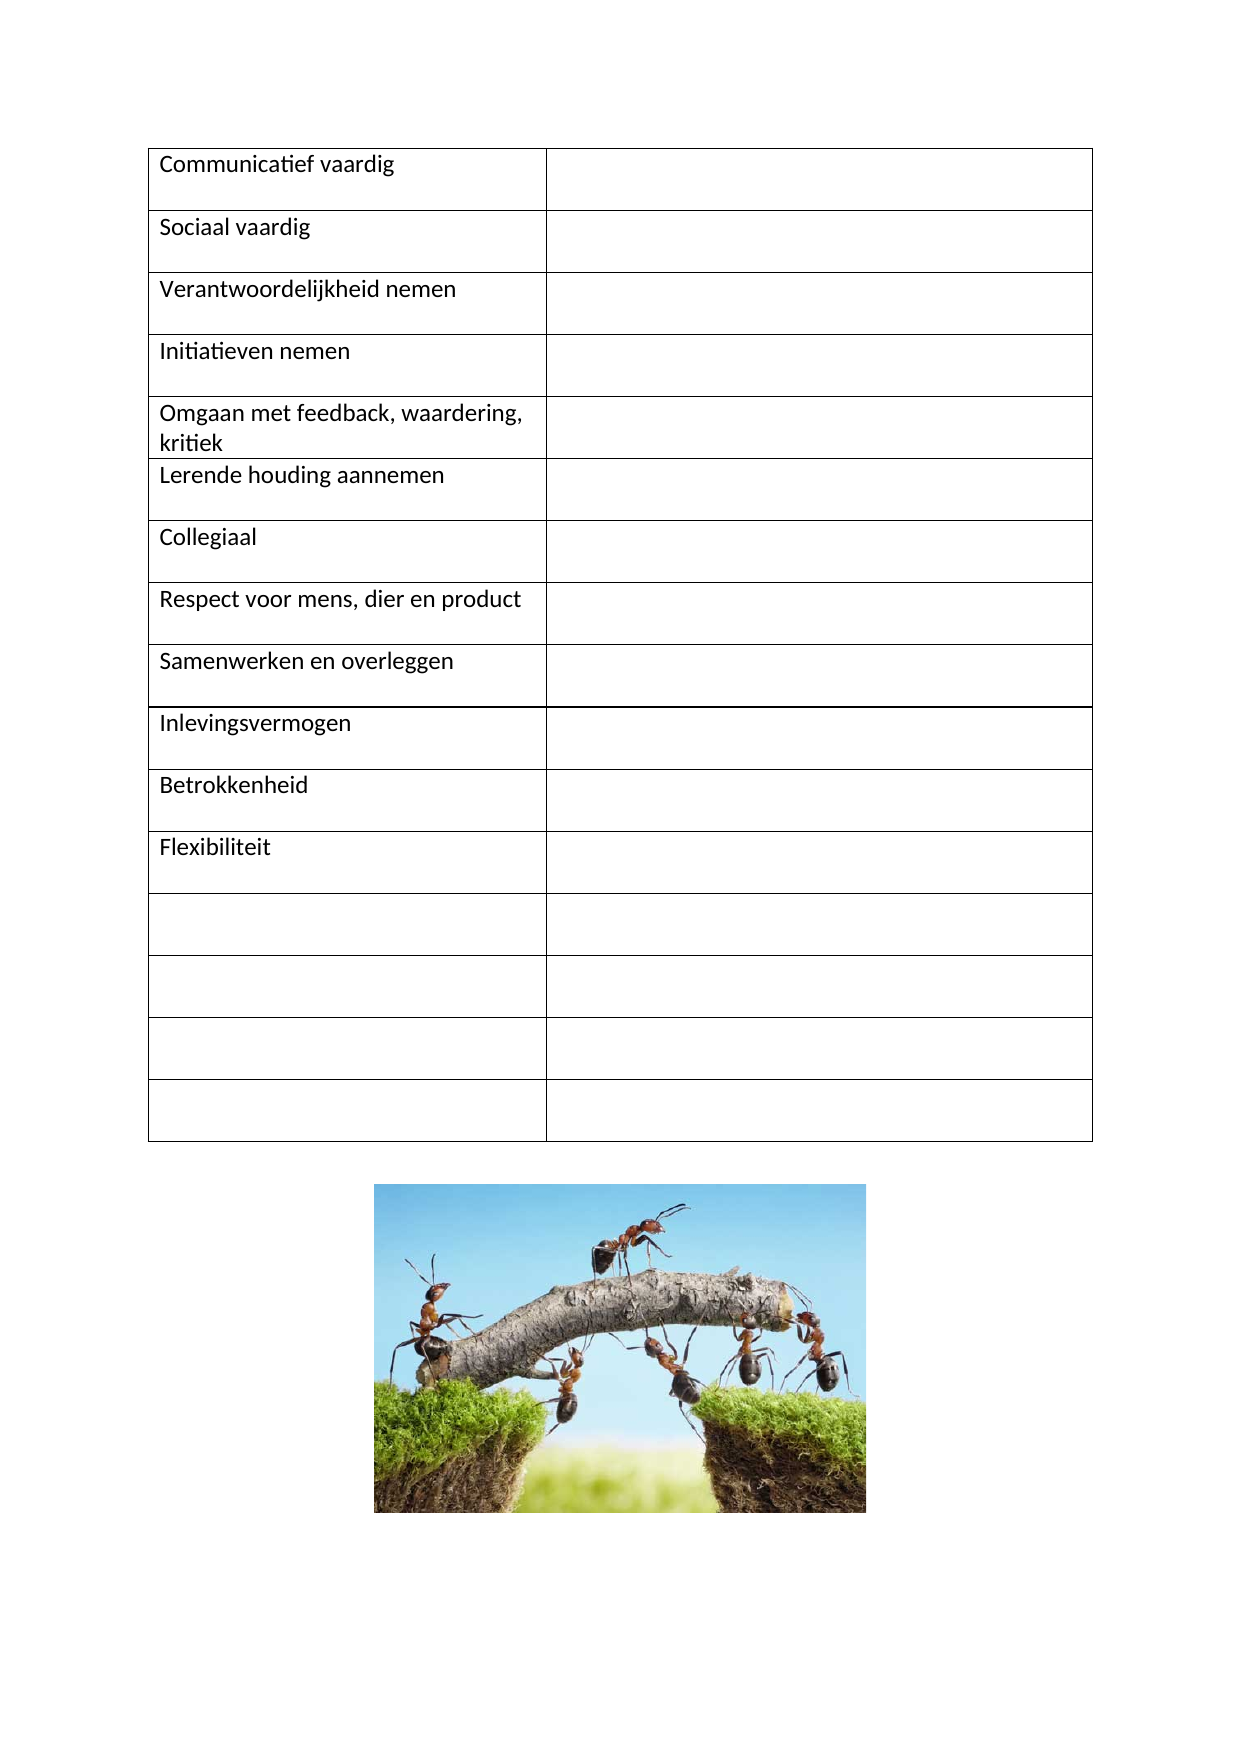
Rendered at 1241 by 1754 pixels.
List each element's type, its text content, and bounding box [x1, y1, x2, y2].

table_cell [149, 894, 546, 955]
table_cell Omgaan met feedback, waardering, kritiek [149, 397, 546, 458]
table_cell [547, 956, 1092, 1017]
table_cell [547, 1080, 1092, 1141]
table_cell [547, 894, 1092, 955]
table_cell Inlevingsvermogen [149, 708, 546, 768]
table_cell Flexibiliteit [149, 832, 546, 893]
table_cell [547, 335, 1092, 396]
picture [374, 1184, 867, 1513]
table_cell Betrokkenheid [149, 770, 546, 831]
table_cell [547, 521, 1092, 582]
table_cell Collegiaal [149, 521, 546, 582]
table_cell Initiatieven nemen [149, 335, 546, 396]
table_cell [547, 397, 1092, 458]
table_cell Samenwerken en overleggen [149, 645, 546, 706]
table_cell [547, 832, 1092, 893]
table_header [547, 149, 1092, 210]
table_cell [149, 1018, 546, 1079]
table_cell [547, 583, 1092, 644]
table_cell Verantwoordelijkheid nemen [149, 273, 546, 334]
table_cell [547, 1018, 1092, 1079]
table_cell Respect voor mens, dier en product [149, 583, 546, 644]
table_cell [149, 956, 546, 1017]
table_cell Sociaal vaardig [149, 211, 546, 272]
table_cell [547, 645, 1092, 706]
table_cell [547, 211, 1092, 272]
table_header Communicatief vaardig [149, 149, 546, 210]
table_cell [547, 459, 1092, 520]
table_cell [547, 708, 1092, 768]
table_cell [547, 770, 1092, 831]
table_cell [149, 1080, 546, 1141]
table_cell Lerende houding aannemen [149, 459, 546, 520]
table_cell [547, 273, 1092, 334]
